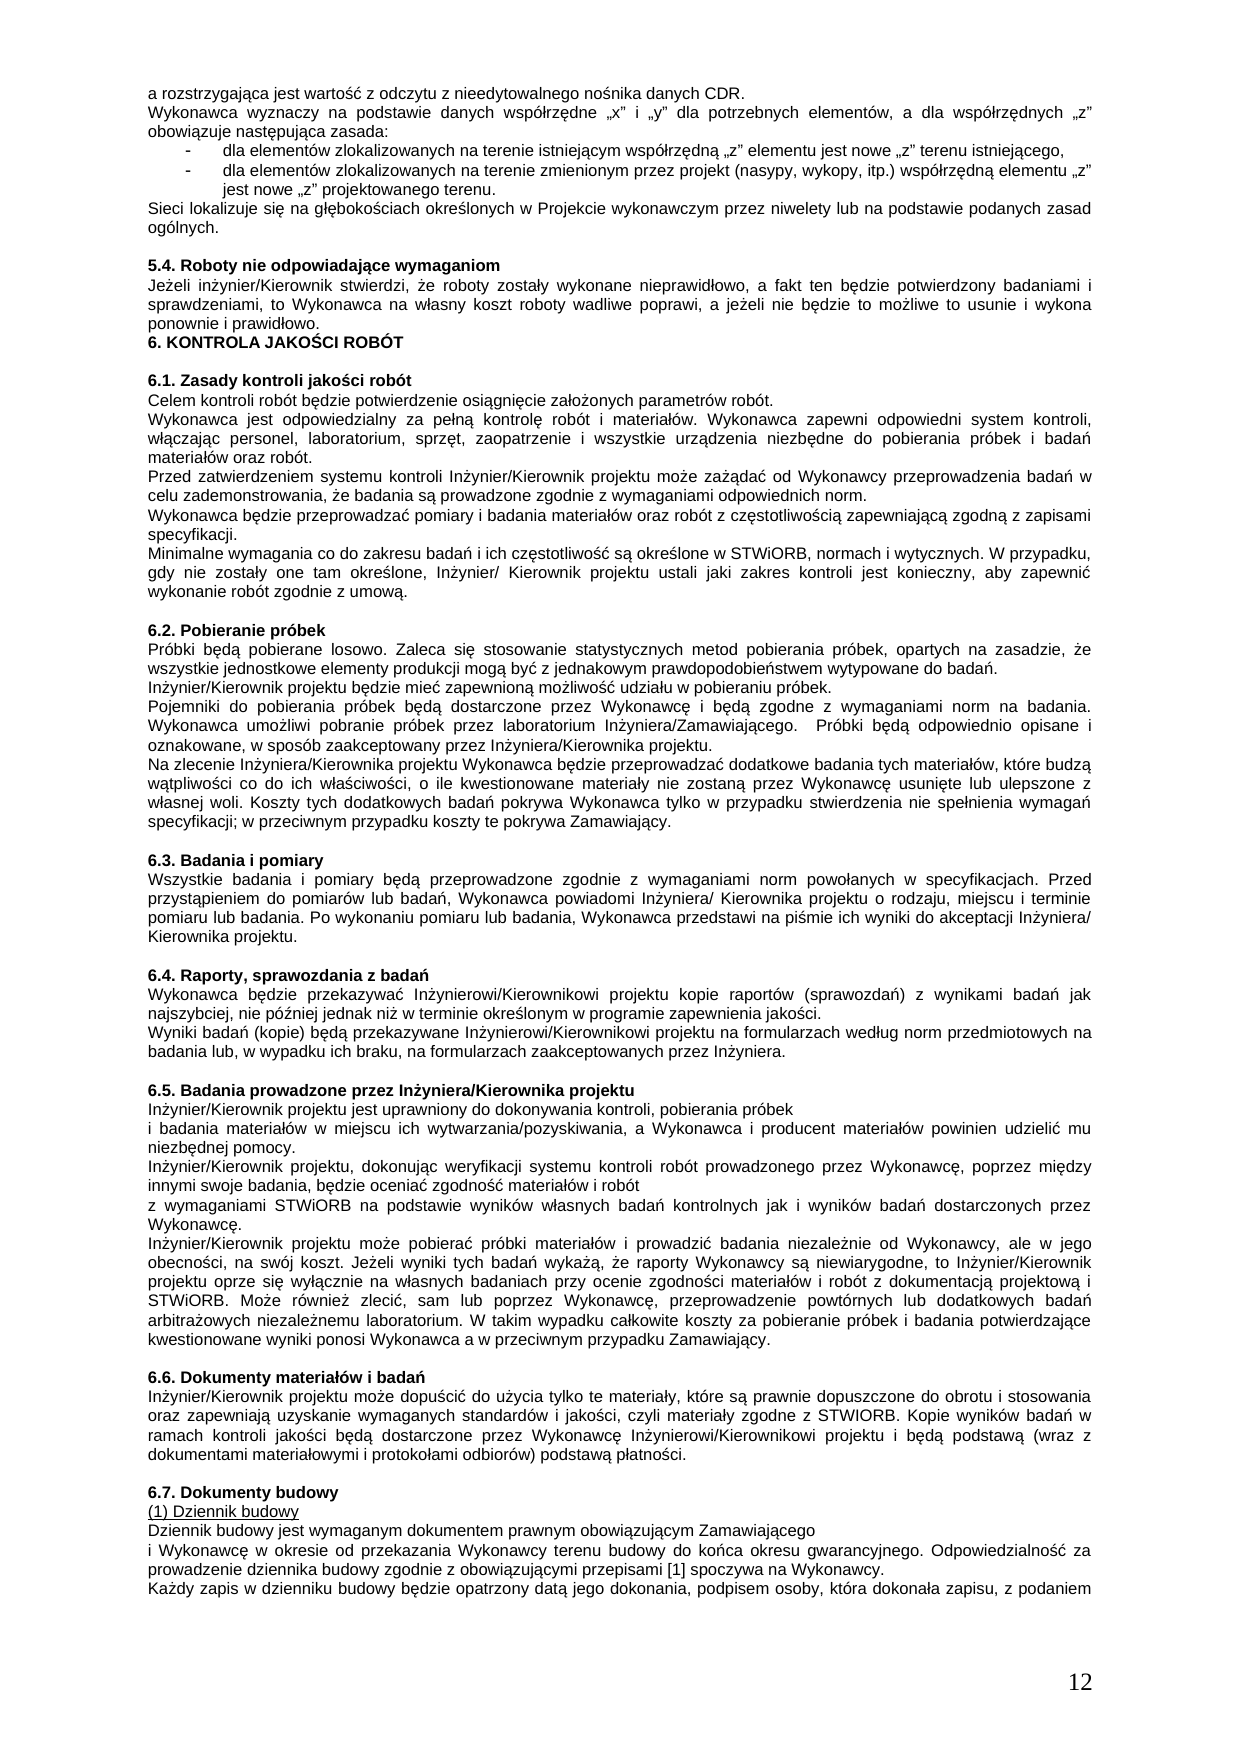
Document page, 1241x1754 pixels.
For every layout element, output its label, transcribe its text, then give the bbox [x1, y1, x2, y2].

text 6. kontrola jakości robót [148, 333, 1092, 352]
text 5.4. Roboty nie odpowiadające wymaganiom [148, 256, 1092, 275]
text 6.3. Badania i pomiary [148, 850, 1092, 869]
text Wszystkie badania i pomiary będą przeprowadzone zgodnie z wymaganiami norm powołanych w specyfikacjach. Przed przystąpieniem do pomiarów lub badań, Wykonawca powiadomi Inżyniera/ Kierownika projektu o rodzaju, miejscu i terminie pomiaru lub badania. Po wykonaniu pomiaru lub badania, Wykonawca przedstawi na piśmie ich wyniki do akceptacji Inżyniera/ Kierownika projektu. [148, 869, 1092, 946]
text Jeżeli inżynier/Kierownik stwierdzi, że roboty zostały wykonane nieprawidłowo, a fakt ten będzie potwierdzony badaniami i sprawdzeniami, to Wykonawca na własny koszt roboty wadliwe poprawi, a jeżeli nie będzie to możliwe to usunie i wykona ponownie i prawidłowo. [148, 275, 1092, 333]
text Inżynier/Kierownik projektu, dokonując weryfikacji systemu kontroli robót prowadzonego przez Wykonawcę, poprzez między innymi swoje badania, będzie oceniać zgodność materiałów i robót z wymaganiami STWiORB na podstawie wyników własnych badań kontrolnych jak i wyników badań dostarczonych przez Wykonawcę. [148, 1157, 1092, 1234]
list dla elementów zlokalizowanych na terenie zmienionym przez projekt (nasypy, wykopy, itp.) współrzędną elementu „z” jest nowe „z” projektowanego terenu. [185, 160, 1092, 199]
text 6.5. Badania prowadzone przez Inżyniera/Kierownika projektu [148, 1080, 1092, 1099]
text Na zlecenie Inżyniera/Kierownika projektu Wykonawca będzie przeprowadzać dodatkowe badania tych materiałów, które budzą wątpliwości co do ich właściwości, o ile kwestionowane materiały nie zostaną przez Wykonawcę usunięte lub ulepszone z własnej woli. Koszty tych dodatkowych badań pokrywa Wykonawca tylko w przypadku stwierdzenia nie spełnienia wymagań specyfikacji; w przeciwnym przypadku koszty te pokrywa Zamawiający. [148, 754, 1092, 831]
text 6.1. Zasady kontroli jakości robót [148, 371, 1092, 390]
text 6.2. Pobieranie próbek [148, 620, 1092, 639]
list dla elementów zlokalizowanych na terenie istniejącym współrzędną „z” elementu jest nowe „z” terenu istniejącego, [185, 141, 1092, 160]
text Pojemniki do pobierania próbek będą dostarczone przez Wykonawcę i będą zgodne z wymaganiami norm na badania. Wykonawca umożliwi pobranie próbek przez laboratorium Inżyniera/Zamawiającego. Próbki będą odpowiednio opisane i oznakowane, w sposób zaakceptowany przez Inżyniera/Kierownika projektu. [148, 697, 1092, 754]
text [148, 1579, 1092, 1598]
text 6.7. Dokumenty budowy [148, 1483, 1092, 1502]
text Celem kontroli robót będzie potwierdzenie osiągnięcie założonych parametrów robót. [148, 390, 1092, 409]
text Wykonawca wyznaczy na podstawie danych współrzędne „x” i „y” dla potrzebnych elementów, a dla współrzędnych „z” obowiązuje następująca zasada: [148, 103, 1092, 141]
text 6.4. Raporty, sprawozdania z badań [148, 965, 1092, 984]
text Wykonawca będzie przekazywać Inżynierowi/Kierownikowi projektu kopie raportów (sprawozdań) z wynikami badań jak najszybciej, nie później jednak niż w terminie określonym w programie zapewnienia jakości. [148, 984, 1092, 1023]
text 6.6. Dokumenty materiałów i badań [148, 1368, 1092, 1387]
text Inżynier/Kierownik projektu może dopuścić do użycia tylko te materiały, które są prawnie dopuszczone do obrotu i stosowania oraz zapewniają uzyskanie wymaganych standardów i jakości, czyli materiały zgodne z STWIORB. Kopie wyników badań w ramach kontroli jakości będą dostarczone przez Wykonawcę Inżynierowi/Kierownikowi projektu i będą podstawą (wraz z dokumentami materiałowymi i protokołami odbiorów) podstawą płatności. [148, 1387, 1092, 1464]
text Próbki będą pobierane losowo. Zaleca się stosowanie statystycznych metod pobierania próbek, opartych na zasadzie, że wszystkie jednostkowe elementy produkcji mogą być z jednakowym prawdopodobieństwem wytypowane do badań. [148, 639, 1092, 678]
text Wyniki badań (kopie) będą przekazywane Inżynierowi/Kierownikowi projektu na formularzach według norm przedmiotowych na badania lub, w wypadku ich braku, na formularzach zaakceptowanych przez Inżyniera. [148, 1023, 1092, 1061]
text Inżynier/Kierownik projektu może pobierać próbki materiałów i prowadzić badania niezależnie od Wykonawcy, ale w jego obecności, na swój koszt. Jeżeli wyniki tych badań wykażą, że raporty Wykonawcy są niewiarygodne, to Inżynier/Kierownik projektu oprze się wyłącznie na własnych badaniach przy ocenie zgodności materiałów i robót z dokumentacją projektową i STWiORB. Może również zlecić, sam lub poprzez Wykonawcę, przeprowadzenie powtórnych lub dodatkowych badań arbitrażowych niezależnemu laboratorium. W takim wypadku całkowite koszty za pobieranie próbek i badania potwierdzające kwestionowane wyniki ponosi Wykonawca a w przeciwnym przypadku Zamawiający. [148, 1234, 1092, 1349]
text Sieci lokalizuje się na głębokościach określonych w Projekcie wykonawczym przez niwelety lub na podstawie podanych zasad ogólnych. [148, 199, 1092, 237]
text Inżynier/Kierownik projektu jest uprawniony do dokonywania kontroli, pobierania próbek i badania materiałów w miejscu ich wytwarzania/pozyskiwania, a Wykonawca i producent materiałów powinien udzielić mu niezbędnej pomocy. [148, 1099, 1092, 1157]
text Przed zatwierdzeniem systemu kontroli Inżynier/Kierownik projektu może zażądać od Wykonawcy przeprowadzenia badań w celu zademonstrowania, że badania są prowadzone zgodnie z wymaganiami odpowiednich norm. [148, 467, 1092, 505]
text Wykonawca będzie przeprowadzać pomiary i badania materiałów oraz robót z częstotliwością zapewniającą zgodną z zapisami specyfikacji. [148, 505, 1092, 544]
text (1) Dziennik budowy [148, 1502, 1092, 1521]
text Inżynier/Kierownik projektu będzie mieć zapewnioną możliwość udziału w pobieraniu próbek. [148, 678, 1092, 697]
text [148, 83, 1092, 103]
text Wykonawca jest odpowiedzialny za pełną kontrolę robót i materiałów. Wykonawca zapewni odpowiedni system kontroli, włączając personel, laboratorium, sprzęt, zaopatrzenie i wszystkie urządzenia niezbędne do pobierania próbek i badań materiałów oraz robót. [148, 409, 1092, 467]
text Minimalne wymagania co do zakresu badań i ich częstotliwość są określone w STWiORB, normach i wytycznych. W przypadku, gdy nie zostały one tam określone, Inżynier/ Kierownik projektu ustali jaki zakres kontroli jest konieczny, aby zapewnić wykonanie robót zgodnie z umową. [148, 544, 1092, 601]
text Dziennik budowy jest wymaganym dokumentem prawnym obowiązującym Zamawiającego i Wykonawcę w okresie od przekazania Wykonawcy terenu budowy do końca okresu gwarancyjnego. Odpowiedzialność za prowadzenie dziennika budowy zgodnie z obowiązującymi przepisami [1] spoczywa na Wykonawcy. [148, 1521, 1092, 1579]
